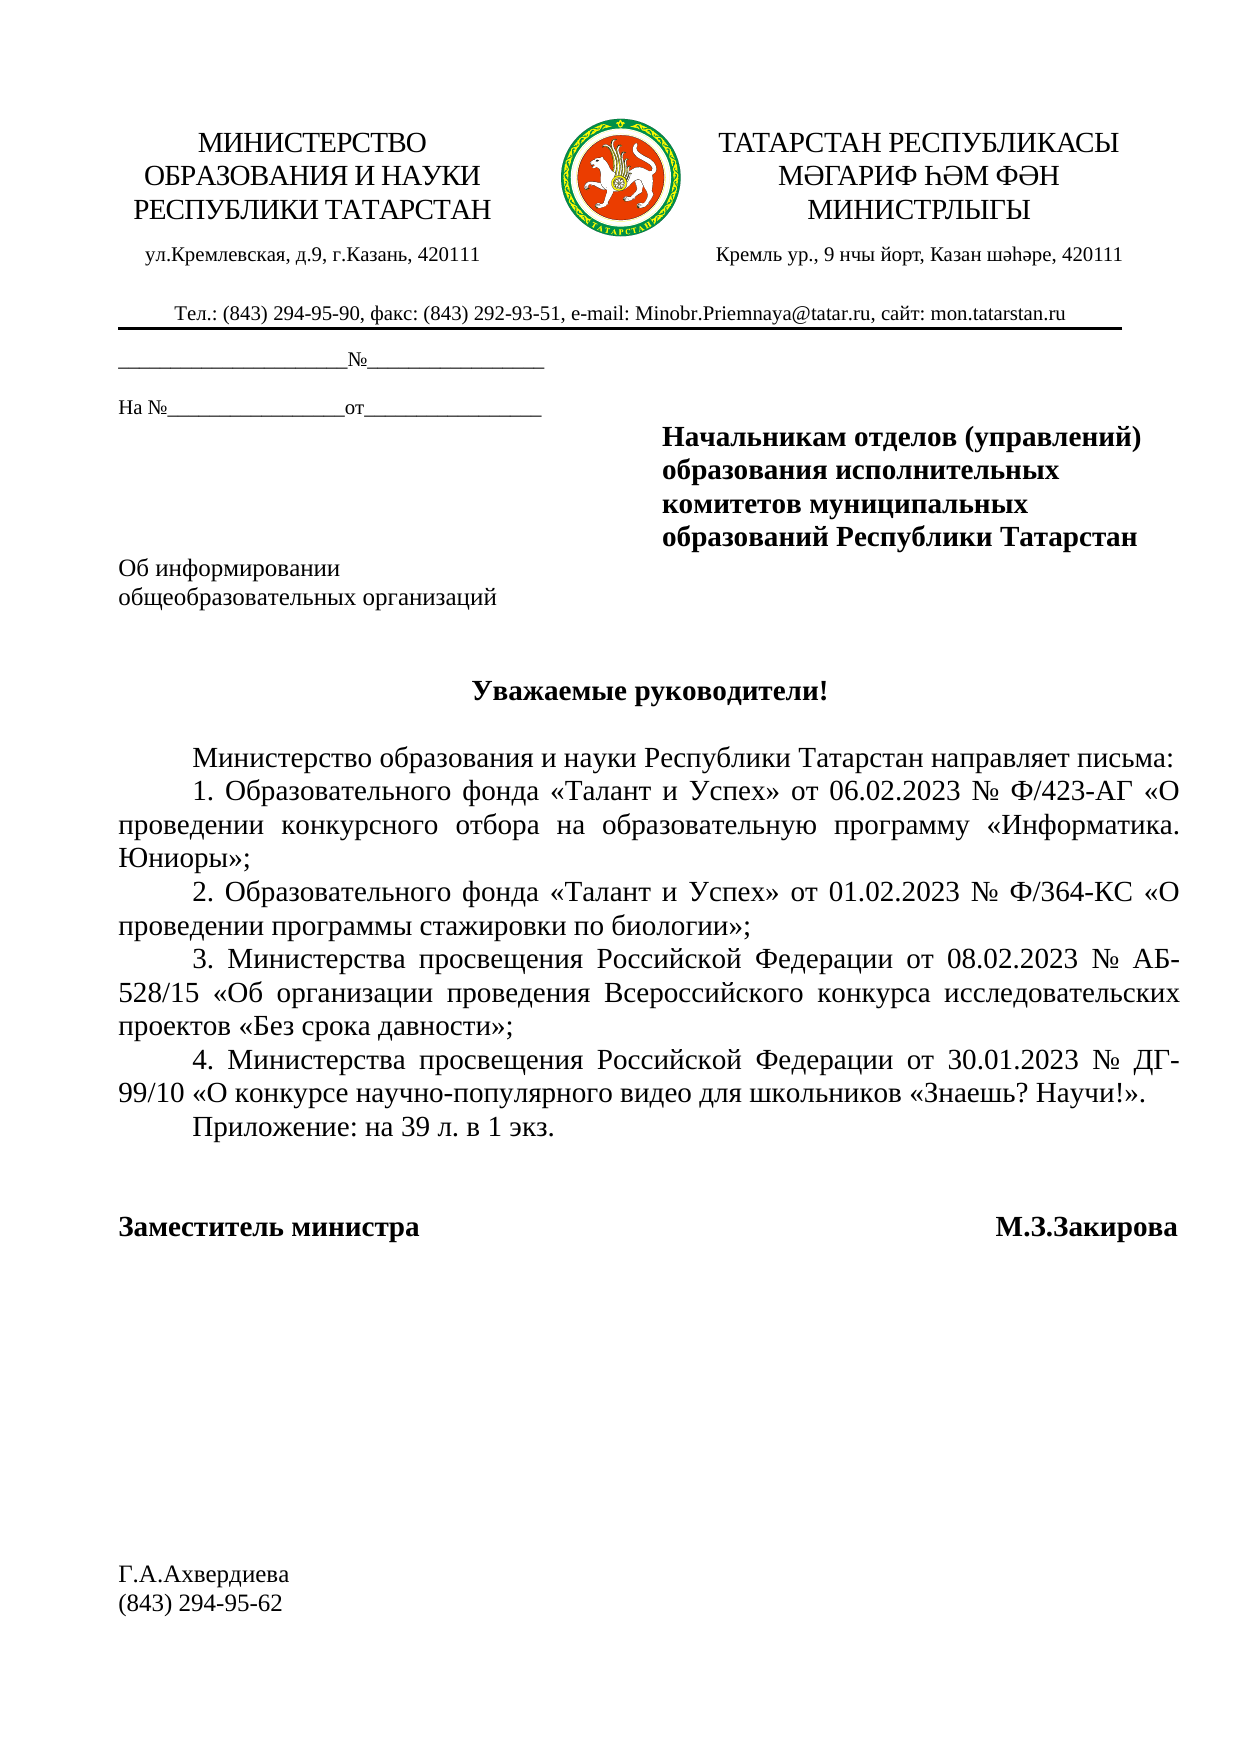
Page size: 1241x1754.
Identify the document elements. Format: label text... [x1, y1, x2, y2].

text Министерство образования и науки Республики Татарстан направляет письма: [118, 740, 1181, 773]
text 1. Образовательного фонда «Талант и Успех» от 06.02.2023 № Ф/423-АГ «О проведении конкурсного отбора на образовательную программу «Информатика. Юниоры»; [118, 773, 1181, 874]
text На №_________________от_________________ [118, 395, 1181, 419]
text общеобразовательных организаций [118, 582, 1181, 611]
text Приложение: на 39 л. в 1 экз. [118, 1109, 1181, 1142]
text Г.А.Ахвердиева [118, 1559, 1181, 1588]
text ______________________№_________________ [118, 347, 1181, 371]
text Начальникам отделов (управлений) образования исполнительных комитетов муниципальных образований Республики Татарстан [662, 419, 1181, 553]
text Об информировании [118, 553, 1181, 582]
text Тел.: (843) 294-95-90, факс: (843) 292-93-51, e-mail: Minobr.Priemnaya@tatar.ru, сайт: mon.tatarstan.ru [118, 301, 1122, 327]
text 3. Министерства просвещения Российской Федерации от 08.02.2023 № АБ-528/15 «Об организации проведения Всероссийского конкурса исследовательских проектов «Без срока давности»; [118, 941, 1181, 1042]
text 2. Образовательного фонда «Талант и Успех» от 01.02.2023 № Ф/364-КС «О проведении программы стажировки по биологии»; [118, 874, 1181, 941]
text (843) 294-95-62 [118, 1588, 1181, 1617]
text Уважаемые руководители! [118, 673, 1181, 706]
text 4. Министерства просвещения Российской Федерации от 30.01.2023 № ДГ-99/10 «О конкурсе научно-популярного видео для школьников «Знаешь? Научи!». [118, 1042, 1181, 1109]
text Заместитель министра М.З.Закирова [118, 1209, 1181, 1243]
